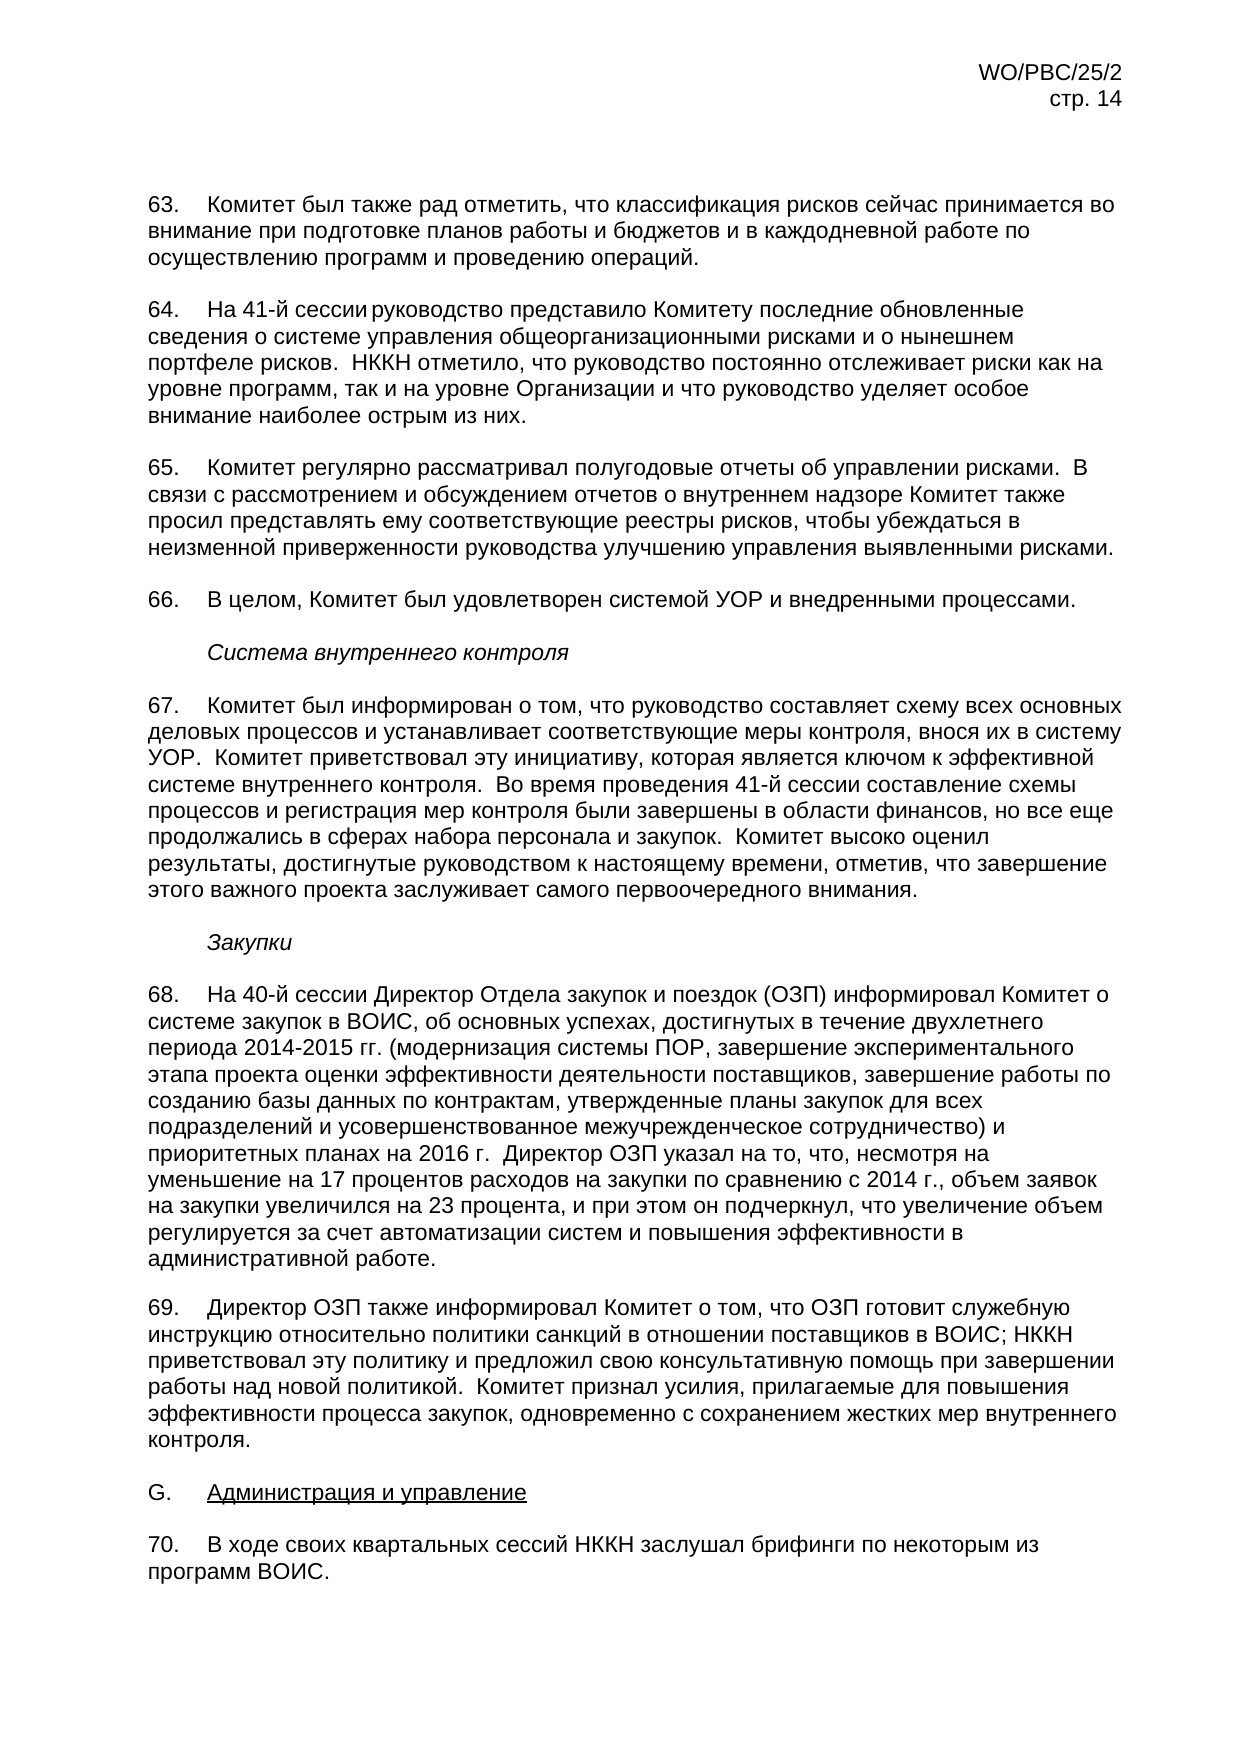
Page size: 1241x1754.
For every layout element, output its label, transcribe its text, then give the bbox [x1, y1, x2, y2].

text Комитет был также рад отметить, что классификация рисков сейчас принимается во внимание при подготовке планов работы и бюджетов и в каждодневной работе по осуществлению программ и проведению операций. [148, 191, 1122, 270]
text На 40-й сессии Директор Отдела закупок и поездок (ОЗП) информировал Комитет о системе закупок в ВОИС, об основных успехах, достигнутых в течение двухлетнего периода 2014-2015 гг. (модернизация системы ПОР, завершение экспериментального этапа проекта оценки эффективности деятельности поставщиков, завершение работы по созданию базы данных по контрактам, утвержденные планы закупок для всех подразделений и усовершенствованное межучрежденческое сотрудничество) и приоритетных планах на 2016 г. Директор ОЗП указал на то, что, несмотря на уменьшение на 17 процентов расходов на закупки по сравнению с 2014 г., объем заявок на закупки увеличился на 23 процента, и при этом он подчеркнул, что увеличение объем регулируется за счет автоматизации систем и повышения эффективности в административной работе. [148, 981, 1122, 1271]
subtitle Администрация и управление [148, 1479, 1122, 1505]
list Система внутреннего контроля [207, 639, 1122, 665]
text Комитет был информирован о том, что руководство составляет схему всех основных деловых процессов и устанавливает соответствующие меры контроля, внося их в систему УОР. Комитет приветствовал эту инициативу, которая является ключом к эффективной системе внутреннего контроля. Во время проведения 41-й сессии составление схемы процессов и регистрация мер контроля были завершены в области финансов, но все еще продолжались в сферах набора персонала и закупок. Комитет высоко оценил результаты, достигнутые руководством к настоящему времени, отметив, что завершение этого важного проекта заслуживает самого первоочередного внимания. [148, 692, 1122, 902]
text В целом, Комитет был удовлетворен системой УОР и внедренными процессами. [148, 586, 1122, 612]
text Комитет регулярно рассматривал полугодовые отчеты об управлении рисками. В связи с рассмотрением и обсуждением отчетов о внутреннем надзоре Комитет также просил представлять ему соответствующие реестры рисков, чтобы убеждаться в неизменной приверженности руководства улучшению управления выявленными рисками. [148, 454, 1122, 560]
text Закупки [148, 929, 1122, 955]
text На 41-й сессии руководство представило Комитету последние обновленные сведения о системе управления общеорганизационными рисками и о нынешнем портфеле рисков. НККН отметило, что руководство постоянно отслеживает риски как на уровне программ, так и на уровне Организации и что руководство уделяет особое внимание наиболее острым из них. [148, 296, 1122, 428]
text Директор ОЗП также информировал Комитет о том, что ОЗП готовит служебную инструкцию относительно политики санкций в отношении поставщиков в ВОИС; НККН приветствовал эту политику и предложил свою консультативную помощь при завершении работы над новой политикой. Комитет признал усилия, прилагаемые для повышения эффективности процесса закупок, одновременно с сохранением жестких мер внутреннего контроля. [148, 1294, 1122, 1452]
text В ходе своих квартальных сессий НККН заслушал брифинги по некоторым из программ ВОИС. [148, 1531, 1122, 1584]
